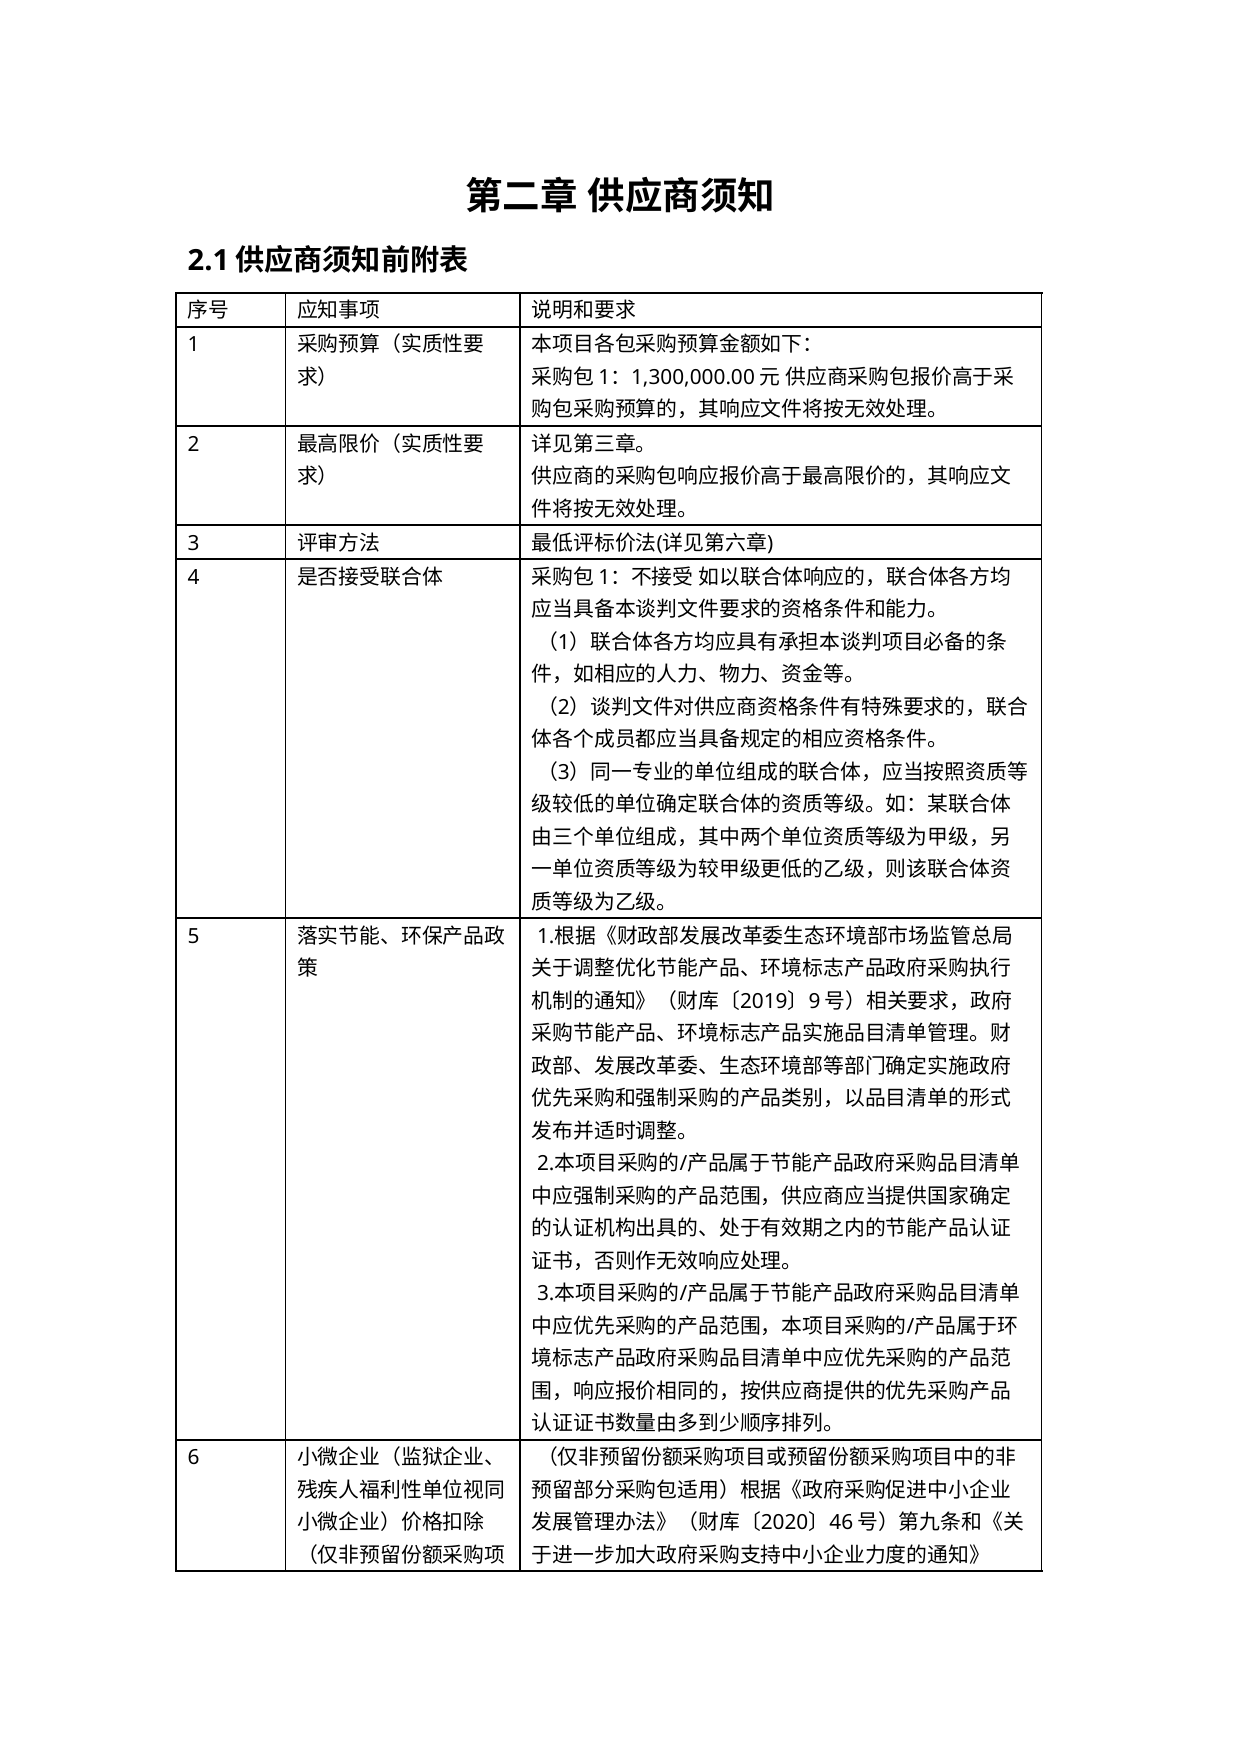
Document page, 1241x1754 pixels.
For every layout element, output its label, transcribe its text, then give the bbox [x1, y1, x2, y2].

table_cell 6 [177, 1441, 285, 1570]
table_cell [521, 1441, 1041, 1570]
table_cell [286, 1441, 519, 1570]
text 第二章 供应商须知 [187, 162, 1053, 227]
table_cell 3 [177, 526, 285, 558]
text 2.1供应商须知前附表 [187, 227, 1053, 292]
table_cell 评审方法 [286, 526, 519, 558]
table_header 说明和要求 [521, 294, 1041, 326]
table_cell 本项目各包采购预算金额如下： 采购包1：1,300,000.00元 供应商采购包报价高于采购包采购预算的，其响应文件将按无效处理。 [521, 328, 1041, 425]
table_header 应知事项 [286, 294, 519, 326]
table_cell 1.根据《财政部发展改革委生态环境部市场监管总局关于调整优化节能产品、环境标志产品政府采购执行机制的通知》（财库〔2019〕9号）相关要求，政府采购节能产品、环境标志产品实施品目清单管理。财政部、发展改革委、生态环境部等部门确定实施政府优先采购和强制采购的产品类别，以品目清单的形式发布并适时调整。 2.本项目采购的/产品属于节能产品政府采购品目清单中应强制采购的产品范围，供应商应当提供国家确定的认证机构出具的、处于有效期之内的节能产品认证证书，否则作无效响应处理。 3.本项目采购的/产品属于节能产品政府采购品目清单中应优先采购的产品范围，本项目采购的/产品属于环境标志产品政府采购品目清单中应优先采购的产品范围，响应报价相同的，按供应商提供的优先采购产品认证证书数量由多到少顺序排列。 [521, 919, 1041, 1439]
table_header 序号 [177, 294, 285, 326]
table_cell 详见第三章。 供应商的采购包响应报价高于最高限价的，其响应文件将按无效处理。 [521, 427, 1041, 524]
table_cell 最低评标价法(详见第六章) [521, 526, 1041, 558]
table_cell 落实节能、环保产品政策 [286, 919, 519, 1439]
table_cell 最高限价（实质性要求） [286, 427, 519, 524]
table_cell 采购包1：不接受 如以联合体响应的，联合体各方均应当具备本谈判文件要求的资格条件和能力。 （1）联合体各方均应具有承担本谈判项目必备的条件，如相应的人力、物力、资金等。 （2）谈判文件对供应商资格条件有特殊要求的，联合体各个成员都应当具备规定的相应资格条件。 （3）同一专业的单位组成的联合体，应当按照资质等级较低的单位确定联合体的资质等级。如：某联合体由三个单位组成，其中两个单位资质等级为甲级，另一单位资质等级为较甲级更低的乙级，则该联合体资质等级为乙级。 [521, 560, 1041, 917]
table_cell 4 [177, 560, 285, 917]
table_cell 是否接受联合体 [286, 560, 519, 917]
table_cell 采购预算（实质性要求） [286, 328, 519, 425]
table_cell 2 [177, 427, 285, 524]
table_cell 5 [177, 919, 285, 1439]
table_cell 1 [177, 328, 285, 425]
